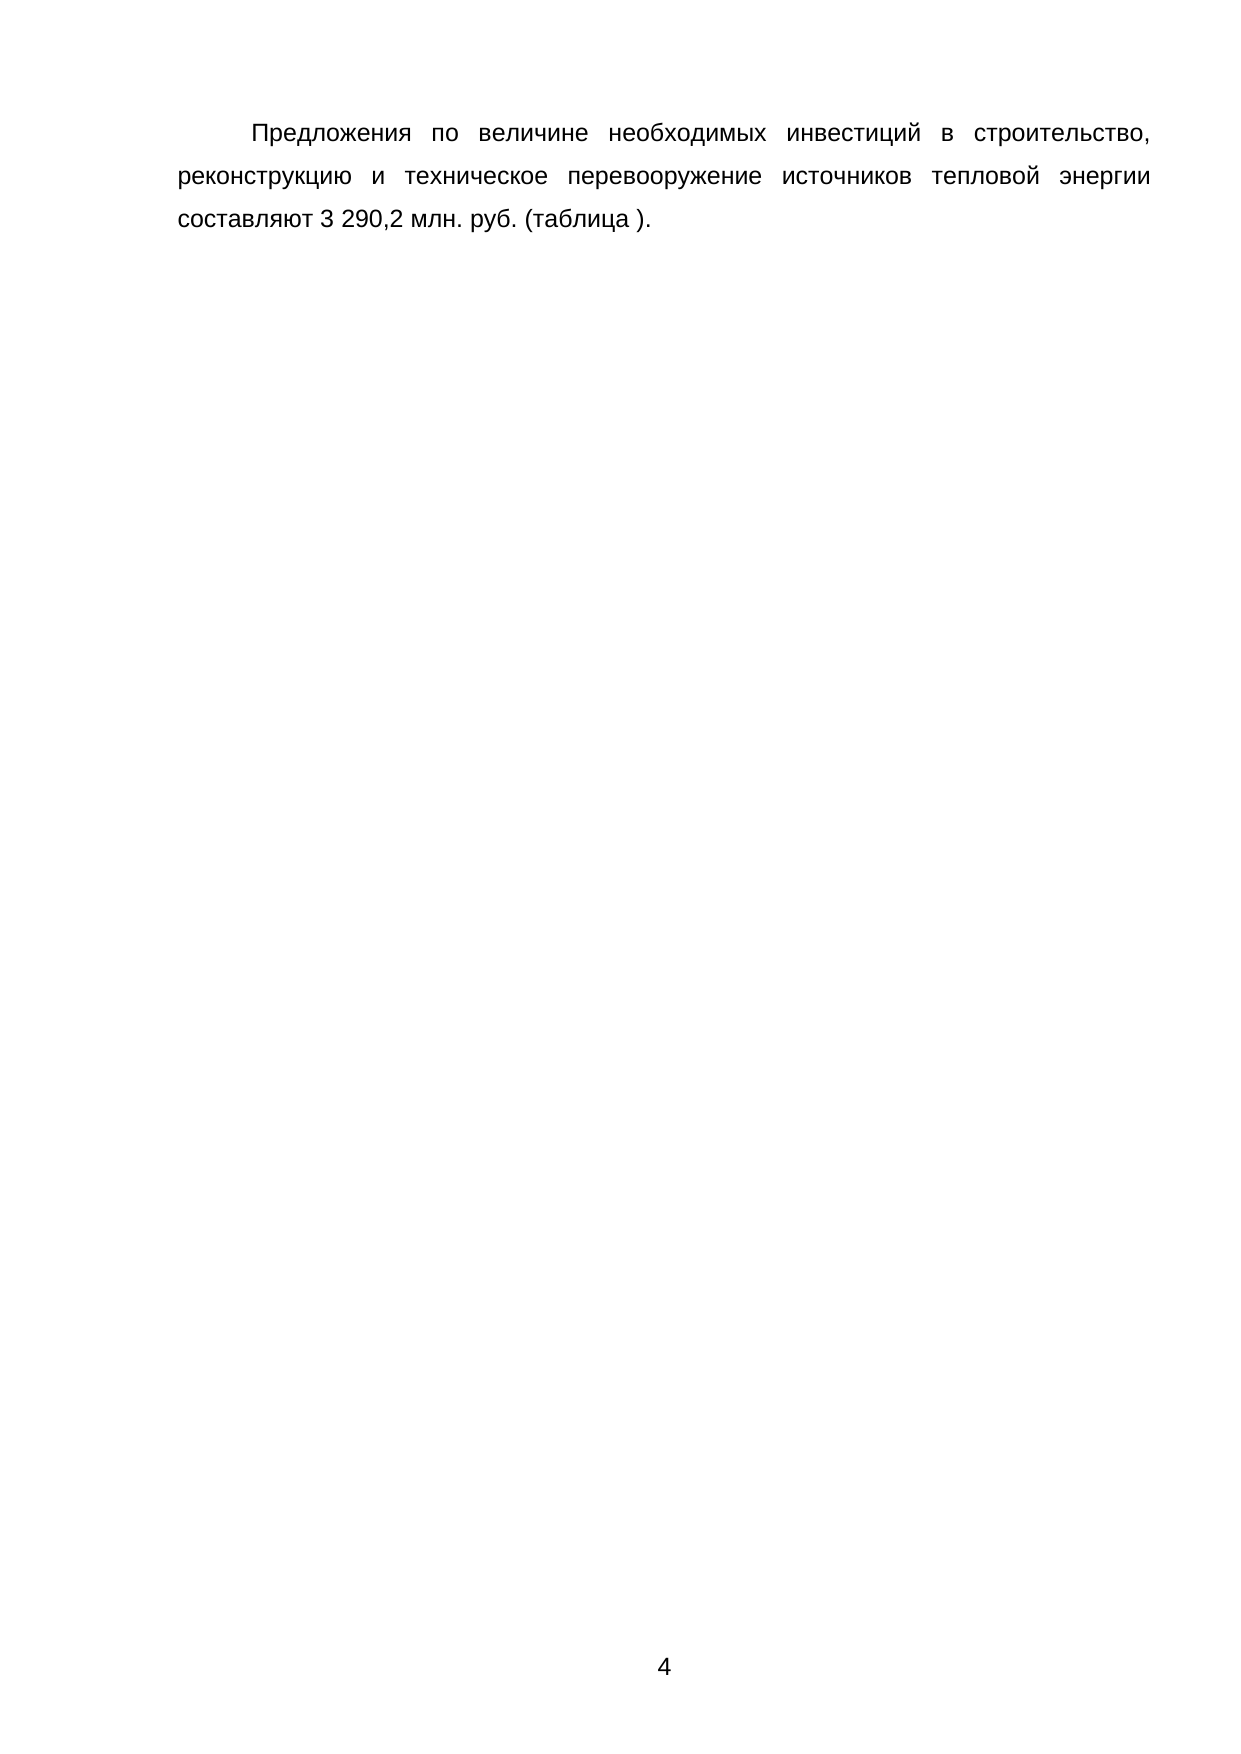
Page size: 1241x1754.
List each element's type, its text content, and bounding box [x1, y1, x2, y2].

text Предложения по величине необходимых инвестиций в строительство, реконструкцию и техническое перевооружение источников тепловой энергии составляют 3 290,2 млн. руб. (таблица 1). [177, 118, 1152, 233]
